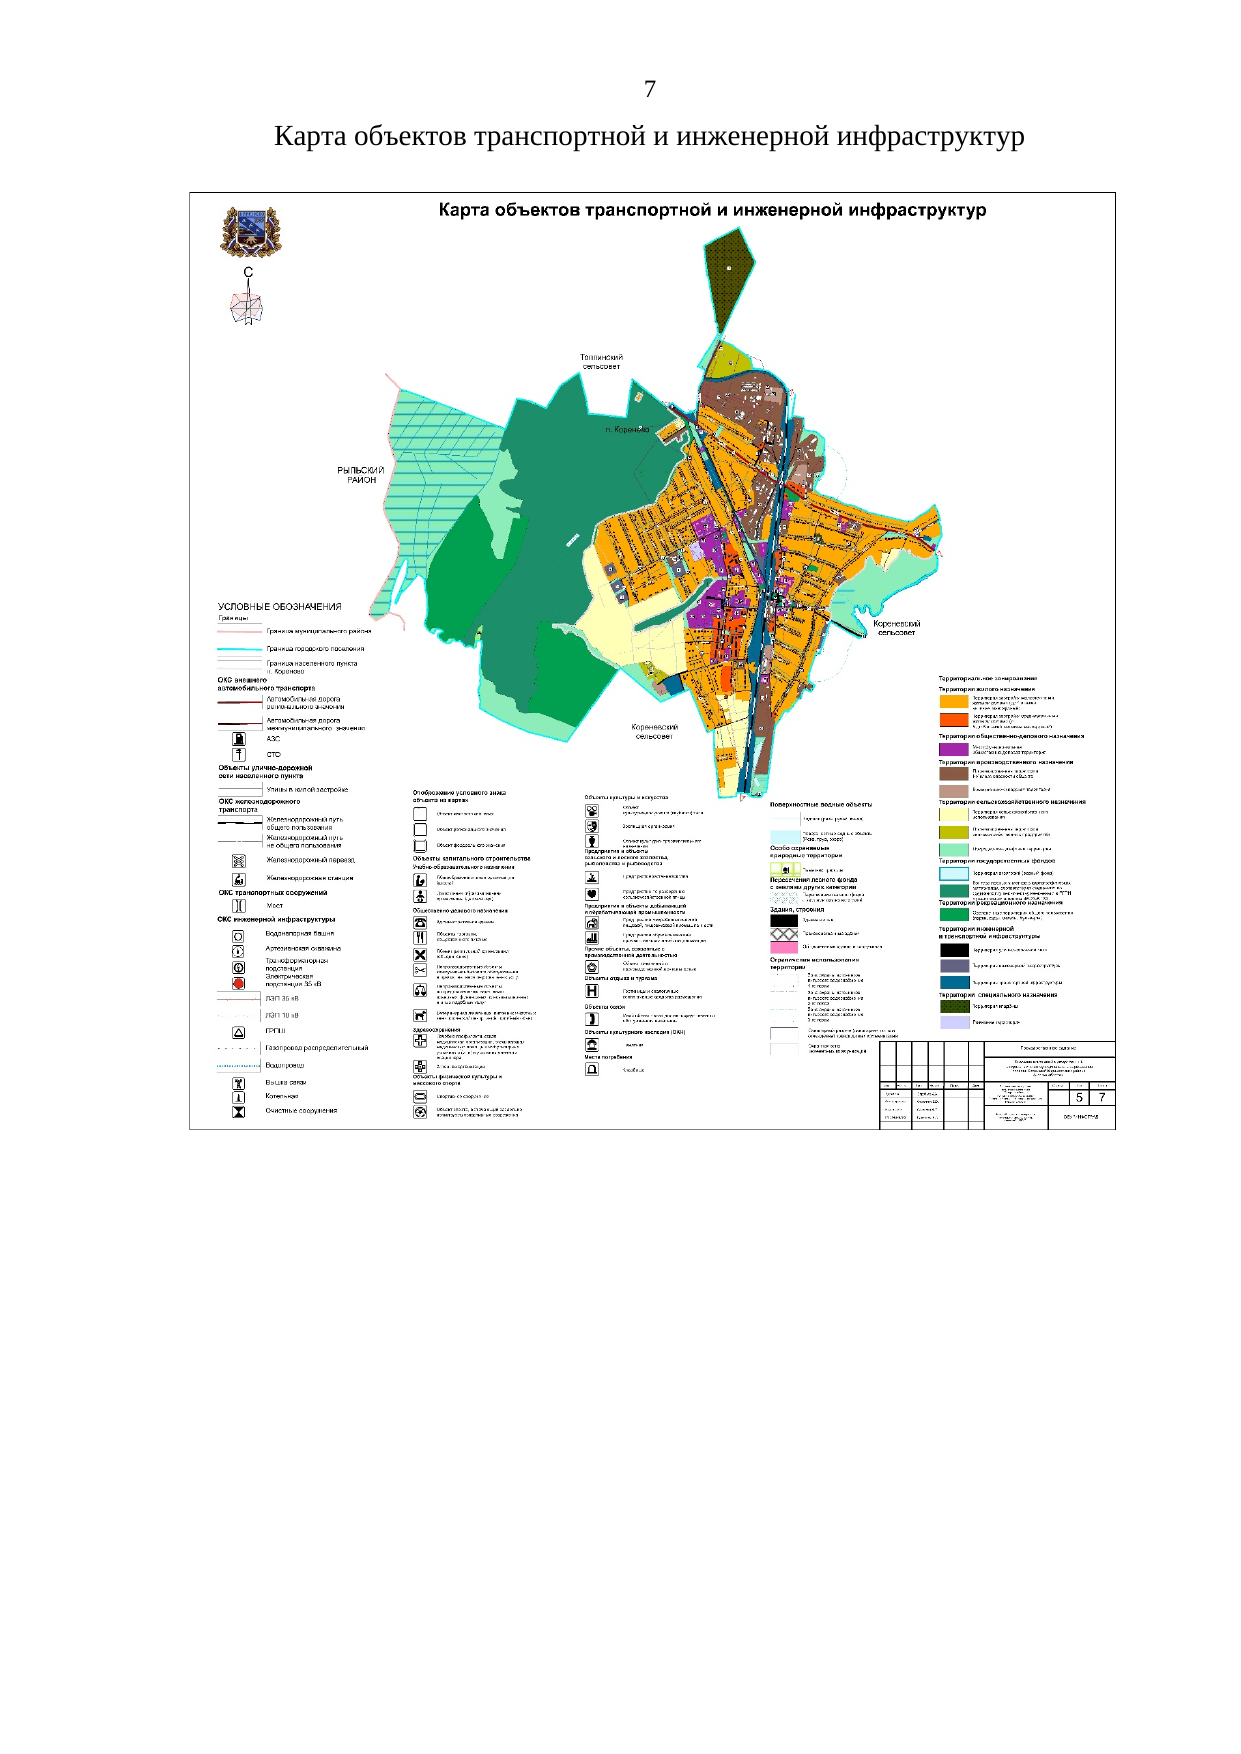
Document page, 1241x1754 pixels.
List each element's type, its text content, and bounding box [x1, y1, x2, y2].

text Карта объектов транспортной и инженерной инфраструктур [177, 118, 1122, 152]
picture [177, 185, 1123, 1136]
